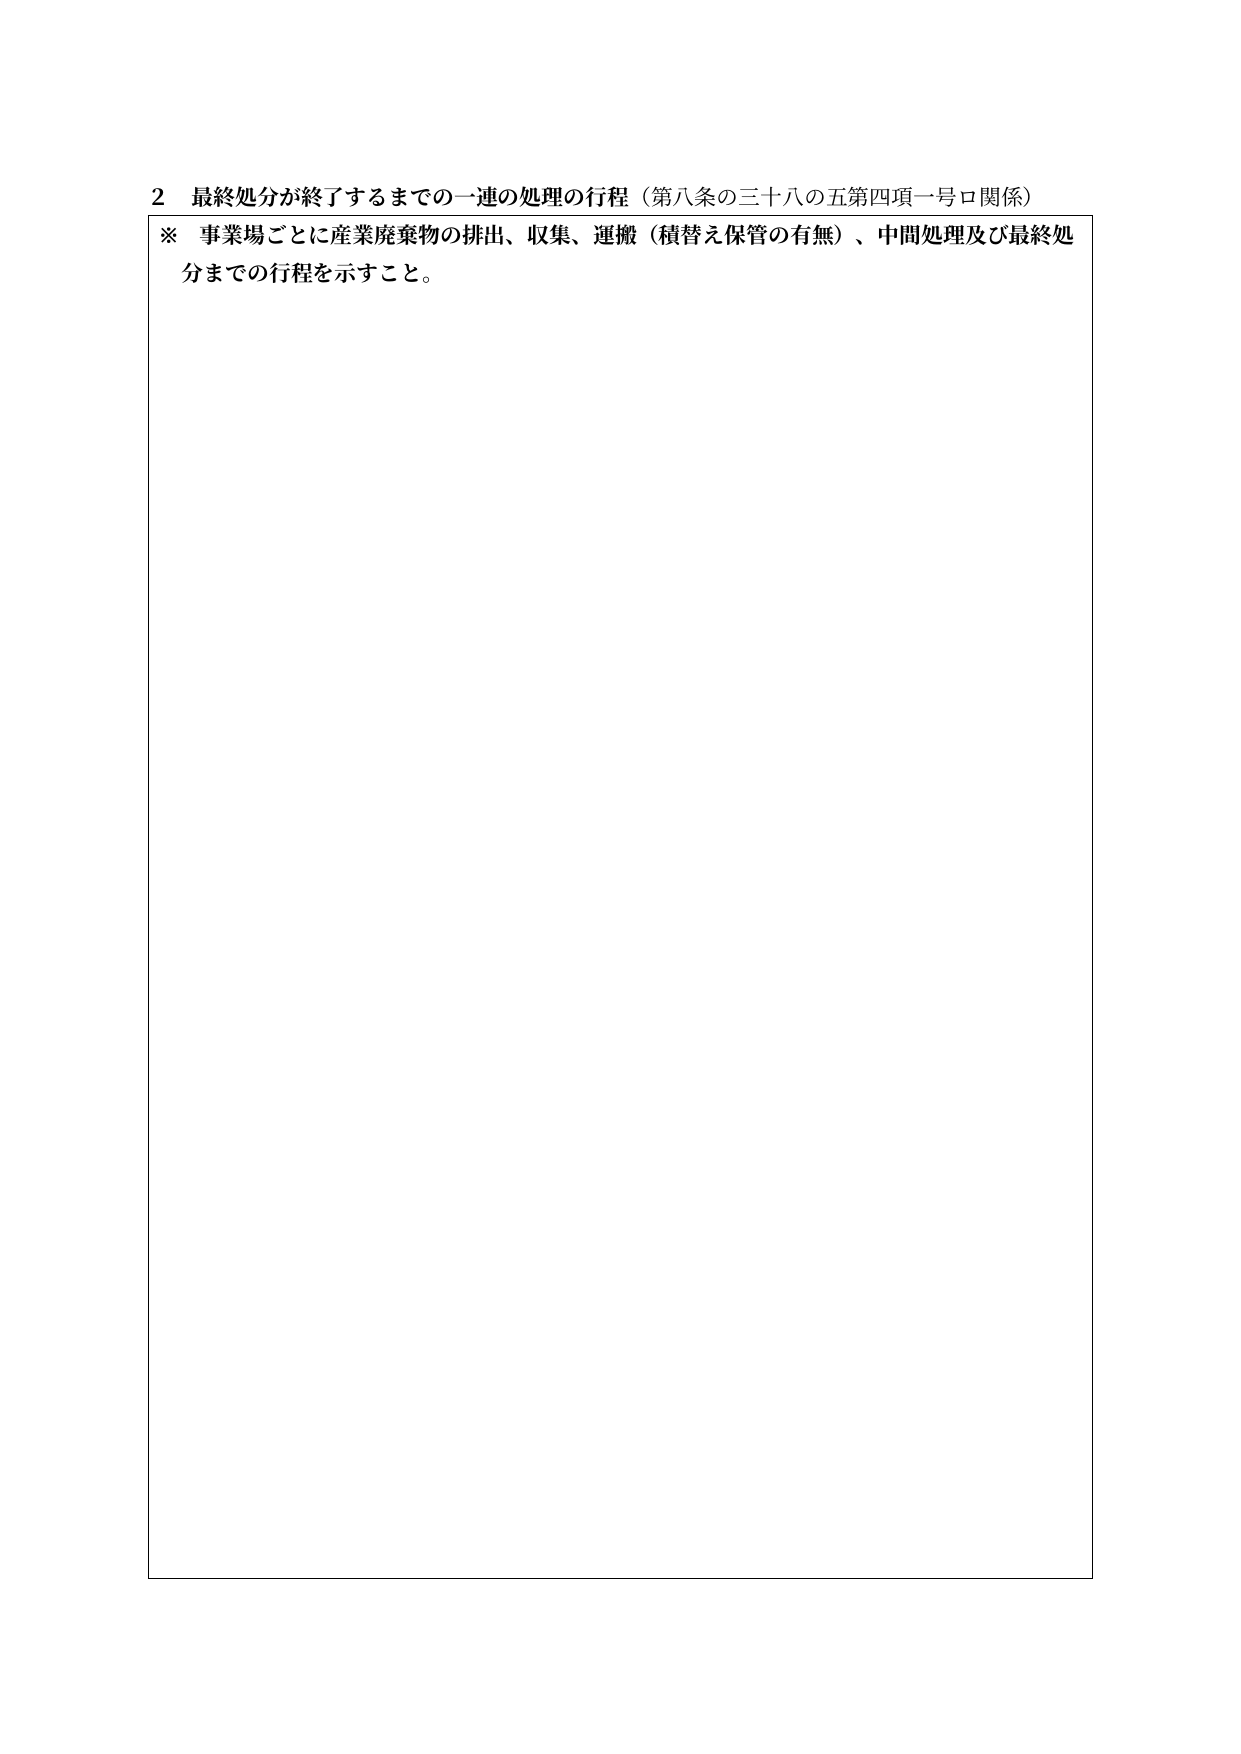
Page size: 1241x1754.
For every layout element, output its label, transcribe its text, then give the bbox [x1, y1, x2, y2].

text ２ 最終処分が終了するまでの一連の処理の行程（第八条の三十八の五第四項一号ロ関係） [148, 177, 1082, 215]
table_header ※ 事業場ごとに産業廃棄物の排出、収集、運搬（積替え保管の有無）、中間処理及び最終処分までの行程を示すこと。 [149, 216, 1092, 1578]
